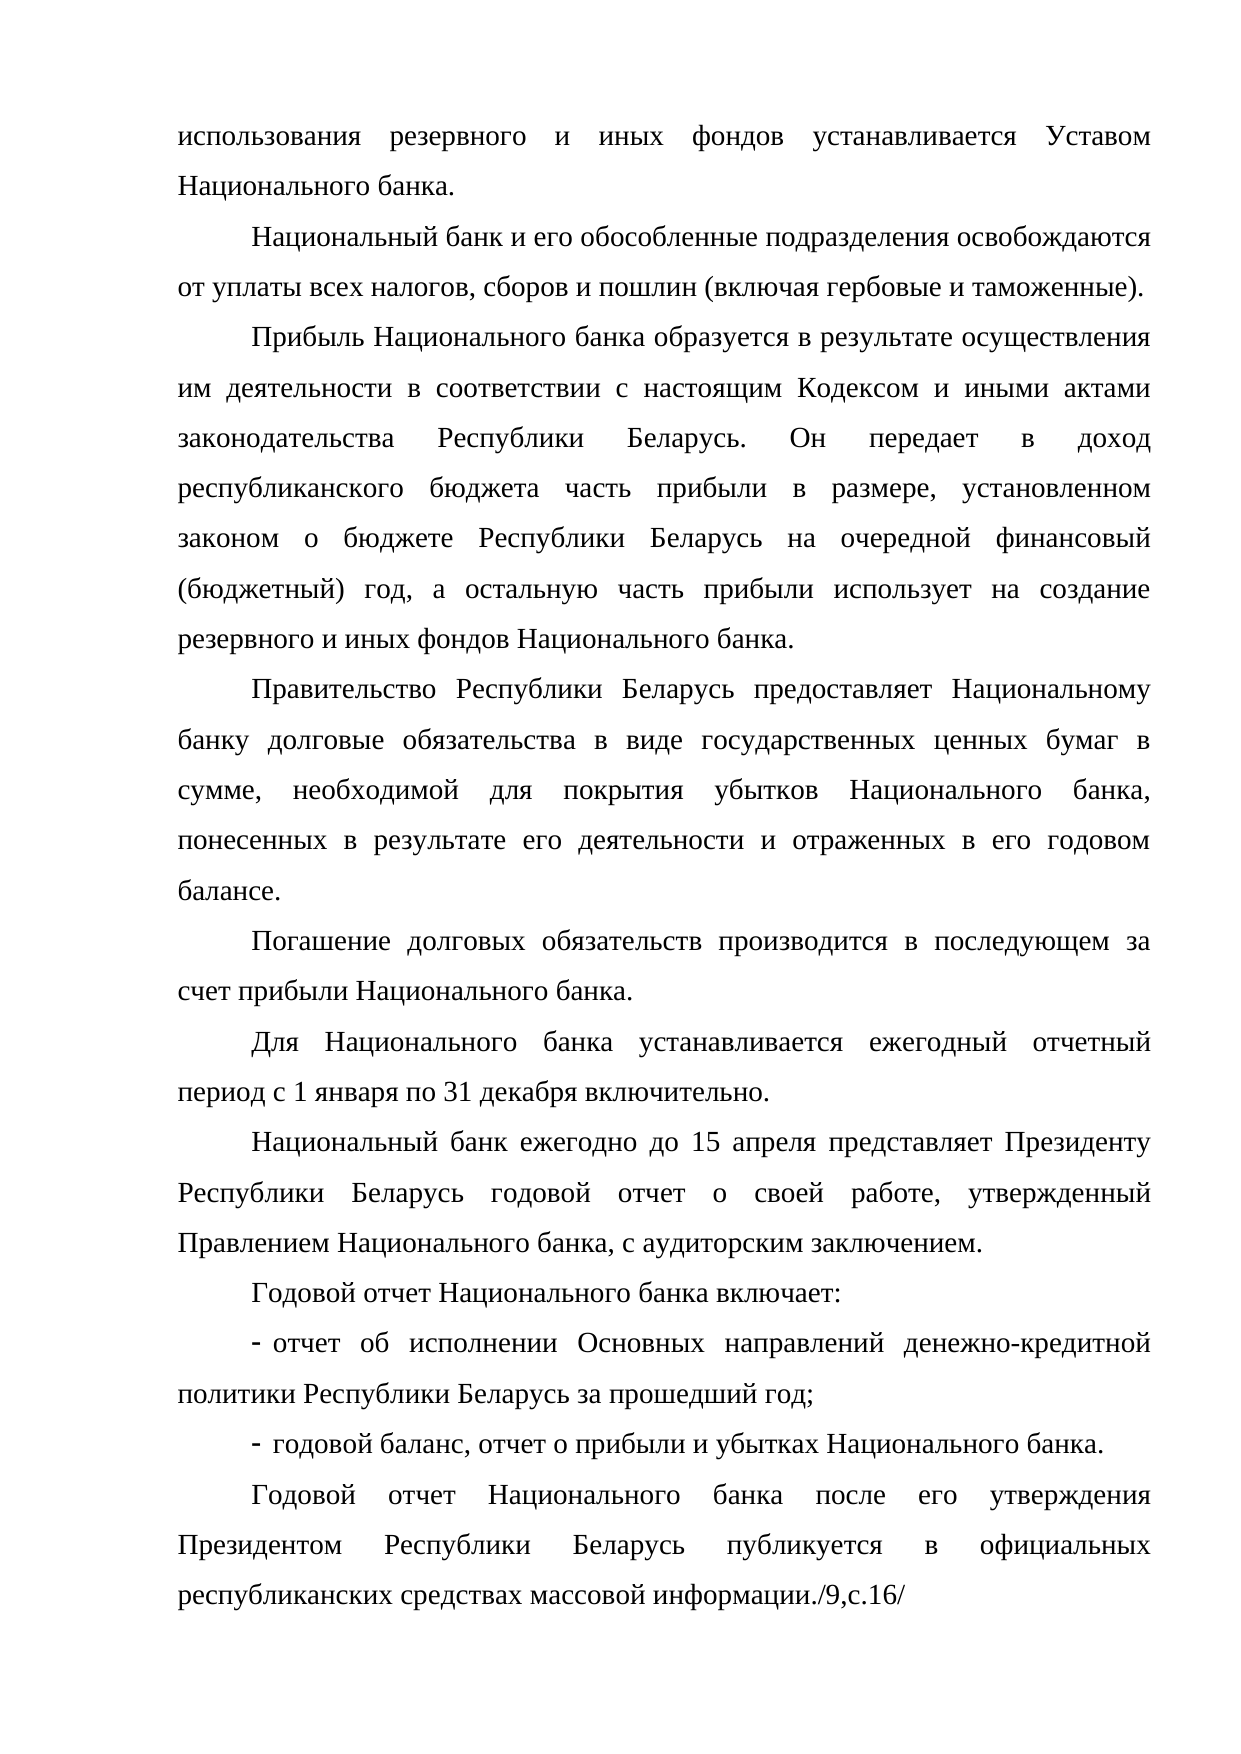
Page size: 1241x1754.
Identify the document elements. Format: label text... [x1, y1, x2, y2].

text Национальный банк и его обособленные подразделения освобождаются от уплаты всех налогов, сборов и пошлин (включая гербовые и таможенные). [177, 219, 1152, 303]
text Для Национального банка устанавливается ежегодный отчетный период с 1 января по 31 декабря включительно. [177, 1024, 1152, 1108]
list отчет об исполнении Основных направлений денежно-кредитной политики Республики Беларусь за прошедший год; [177, 1326, 1152, 1409]
text Правительство Республики Беларусь предоставляет Национальному банку долговые обязательства в виде государственных ценных бумаг в сумме, необходимой для покрытия убытков Национального банка, понесенных в результате его деятельности и отраженных в его годовом балансе. [177, 672, 1152, 906]
list годовой баланс, отчет о прибыли и убытках Национального банка. [177, 1426, 1152, 1460]
text Годовой отчет Национального банка включает: [177, 1275, 1152, 1309]
text Прибыль Национального банка образуется в результате осуществления им деятельности в соответствии с настоящим Кодексом и иными актами законодательства Республики Беларусь. Он передает в доход республиканского бюджета часть прибыли в размере, установленном законом о бюджете Республики Беларусь на очередной финансовый (бюджетный) год, а остальную часть прибыли использует на создание резервного и иных фондов Национального банка. [177, 319, 1152, 655]
text Национальный банк ежегодно до 15 апреля представляет Президенту Республики Беларусь годовой отчет о своей работе, утвержденный Правлением Национального банка, с аудиторским заключением. [177, 1124, 1152, 1258]
text Годовой отчет Национального банка после его утверждения Президентом Республики Беларусь публикуется в официальных республиканских средствах массовой информации./9,с.16/ [177, 1477, 1152, 1611]
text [177, 118, 1152, 202]
text Погашение долговых обязательств производится в последующем за счет прибыли Национального банка. [177, 923, 1152, 1007]
